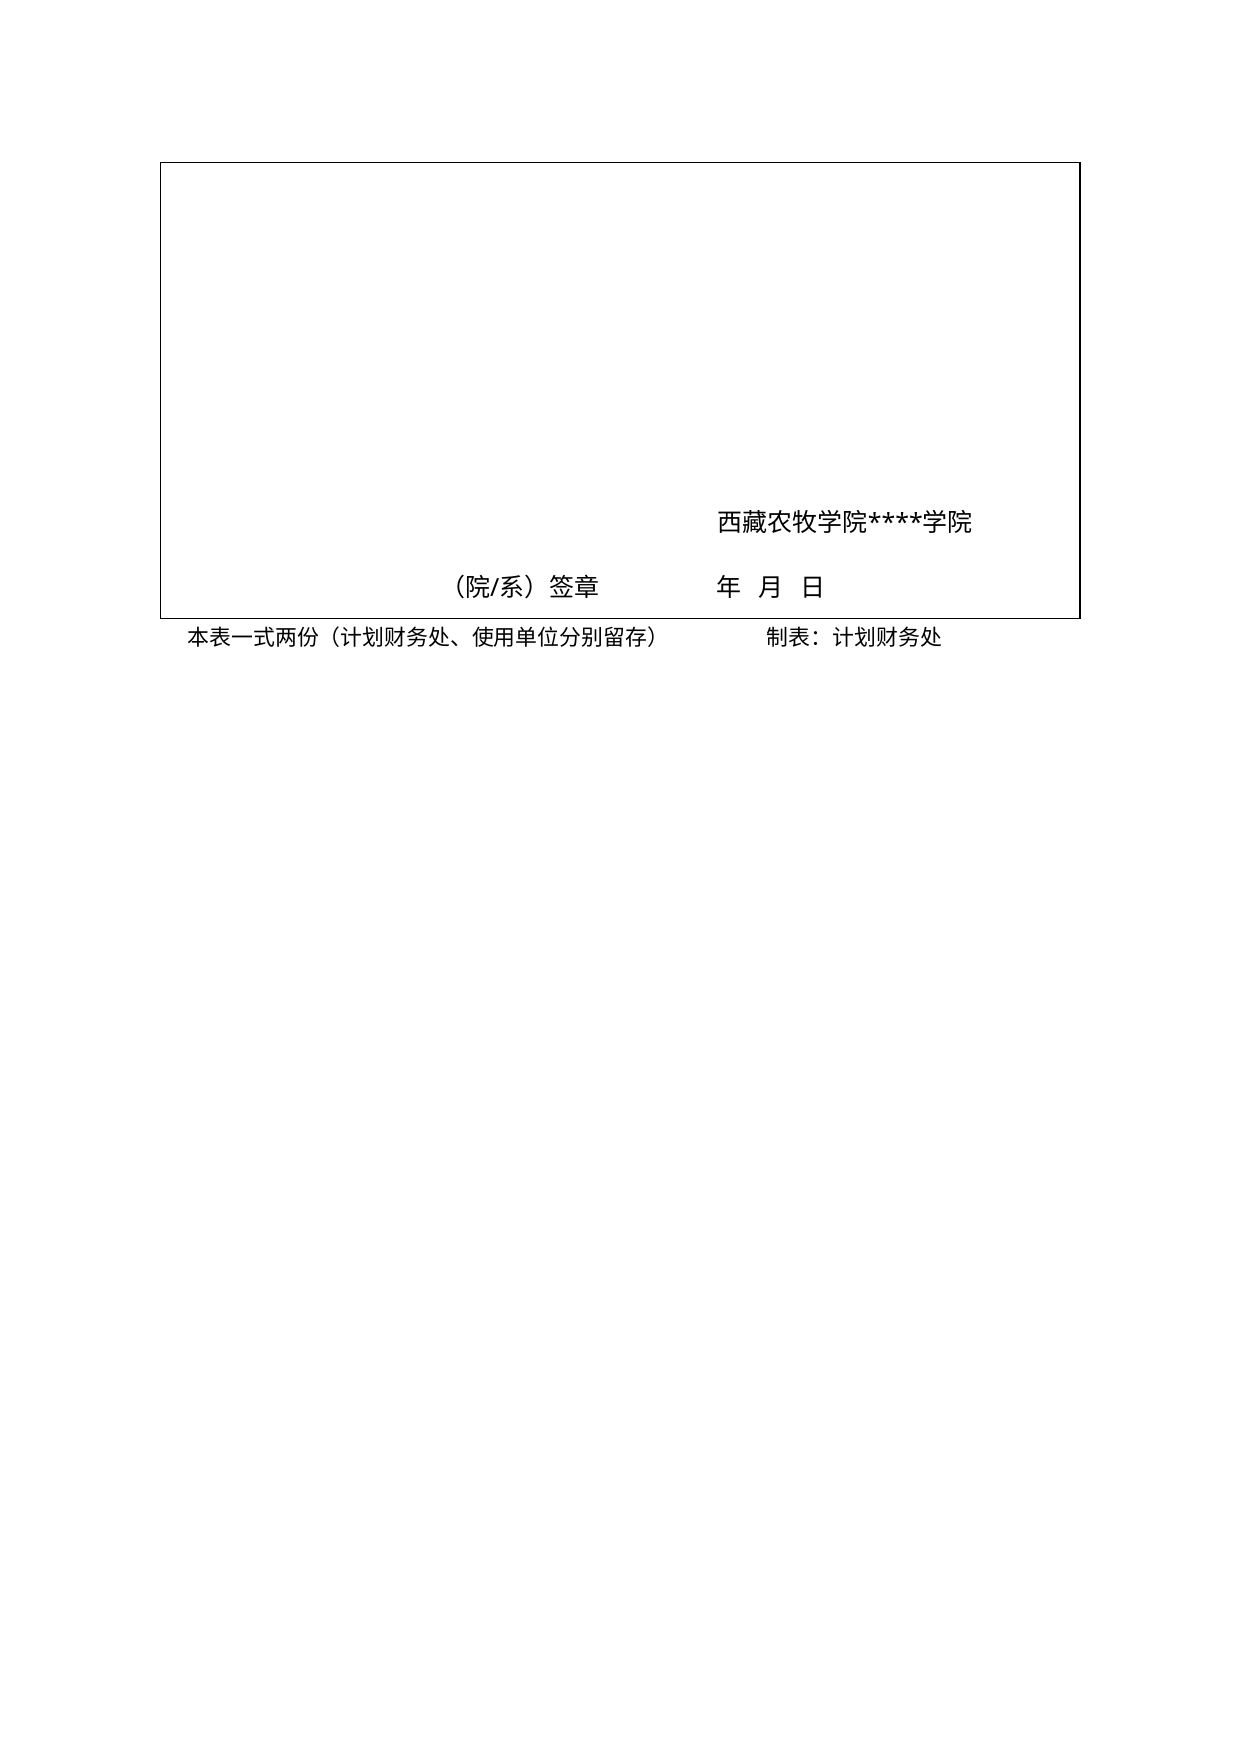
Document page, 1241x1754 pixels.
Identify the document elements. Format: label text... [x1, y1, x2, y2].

text 本表一式两份（计划财务处、使用单位分别留存） 制表：计划财务处 [187, 619, 1053, 652]
table_cell 西藏农牧学院****学院 （院/系）签章 年 月 日 [161, 163, 1079, 618]
